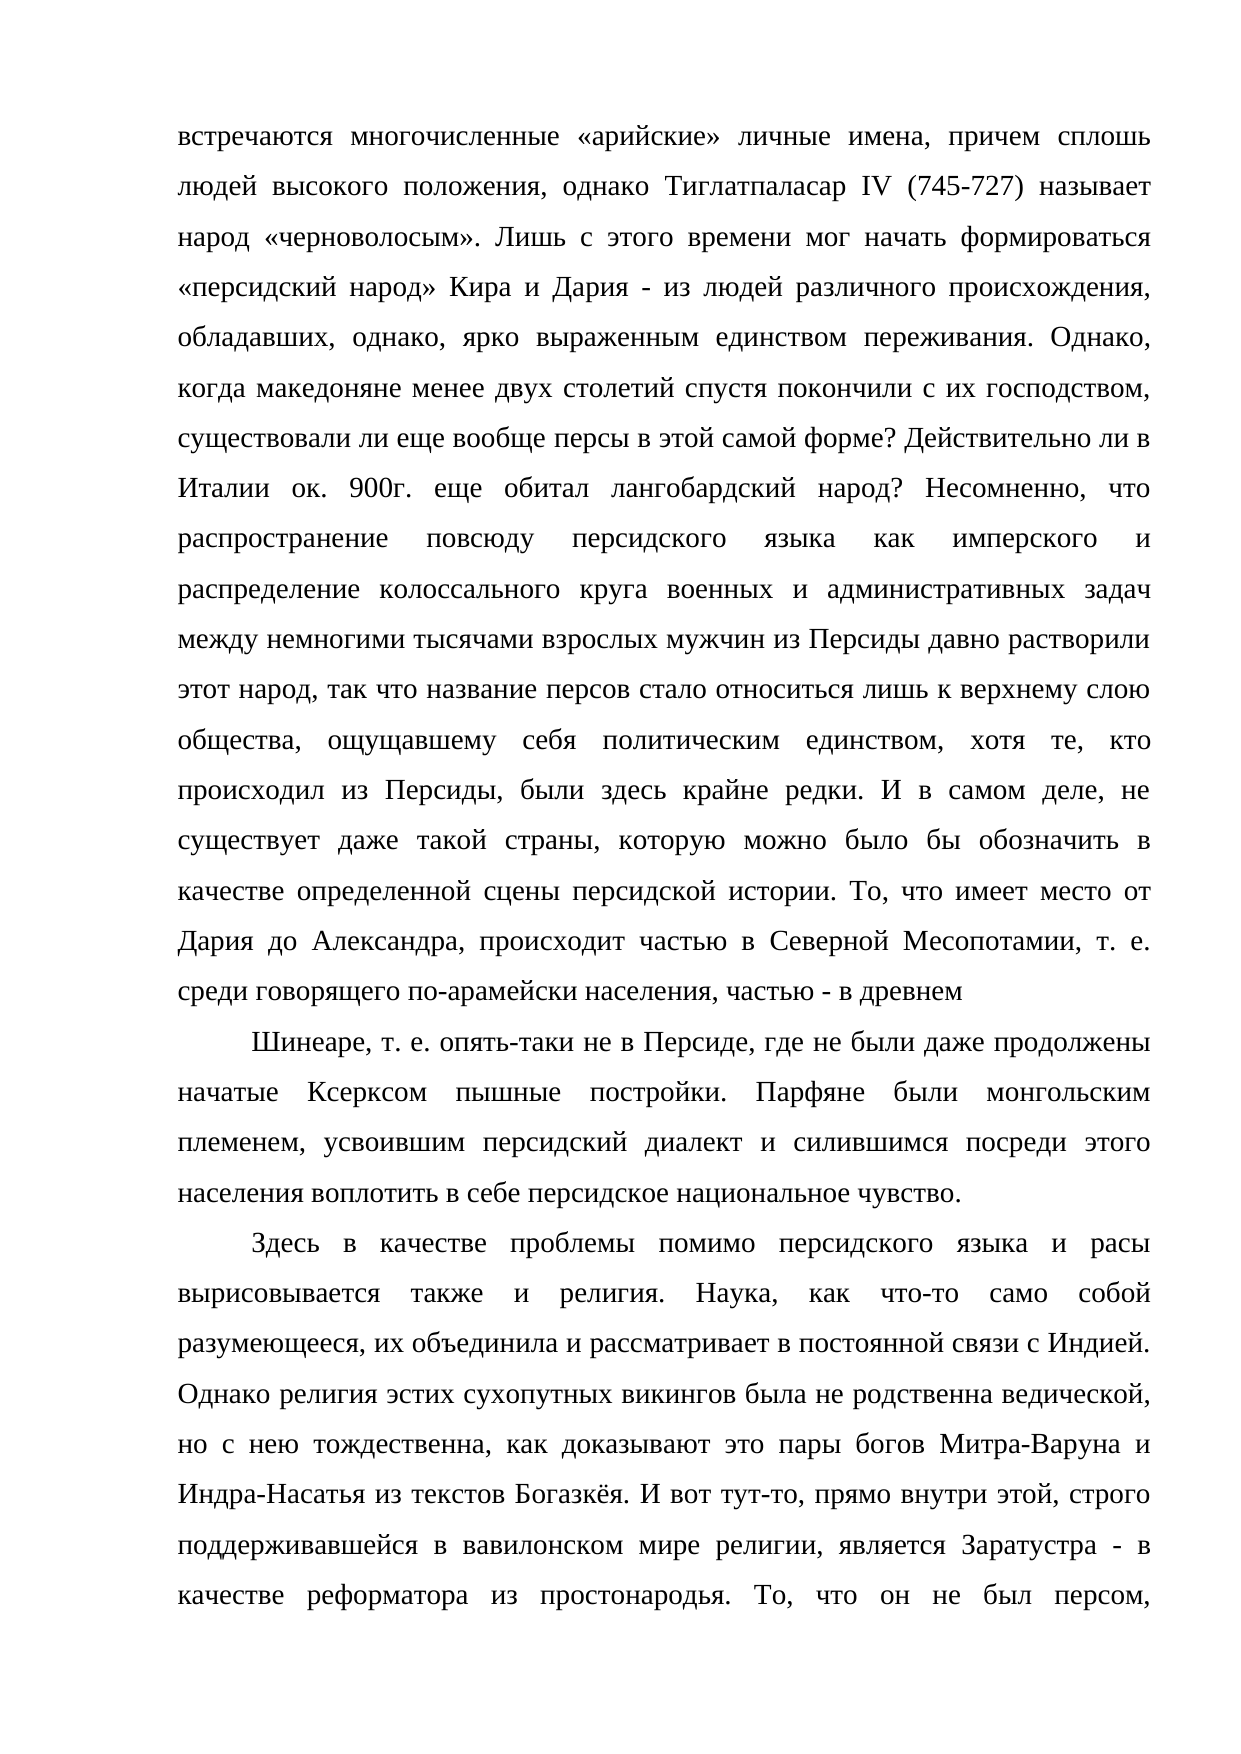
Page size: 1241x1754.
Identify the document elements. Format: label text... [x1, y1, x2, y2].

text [177, 1225, 1152, 1611]
text Шинеаре, т. е. опять-таки не в Персиде, где не были даже продолжены начатые Ксерксом пышные постройки. Парфяне были монгольским племенем, усвоившим персидский диалект и силившимся посреди этого населения воплотить в себе персидское национальное чувство. [177, 1024, 1152, 1208]
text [177, 118, 1152, 1007]
